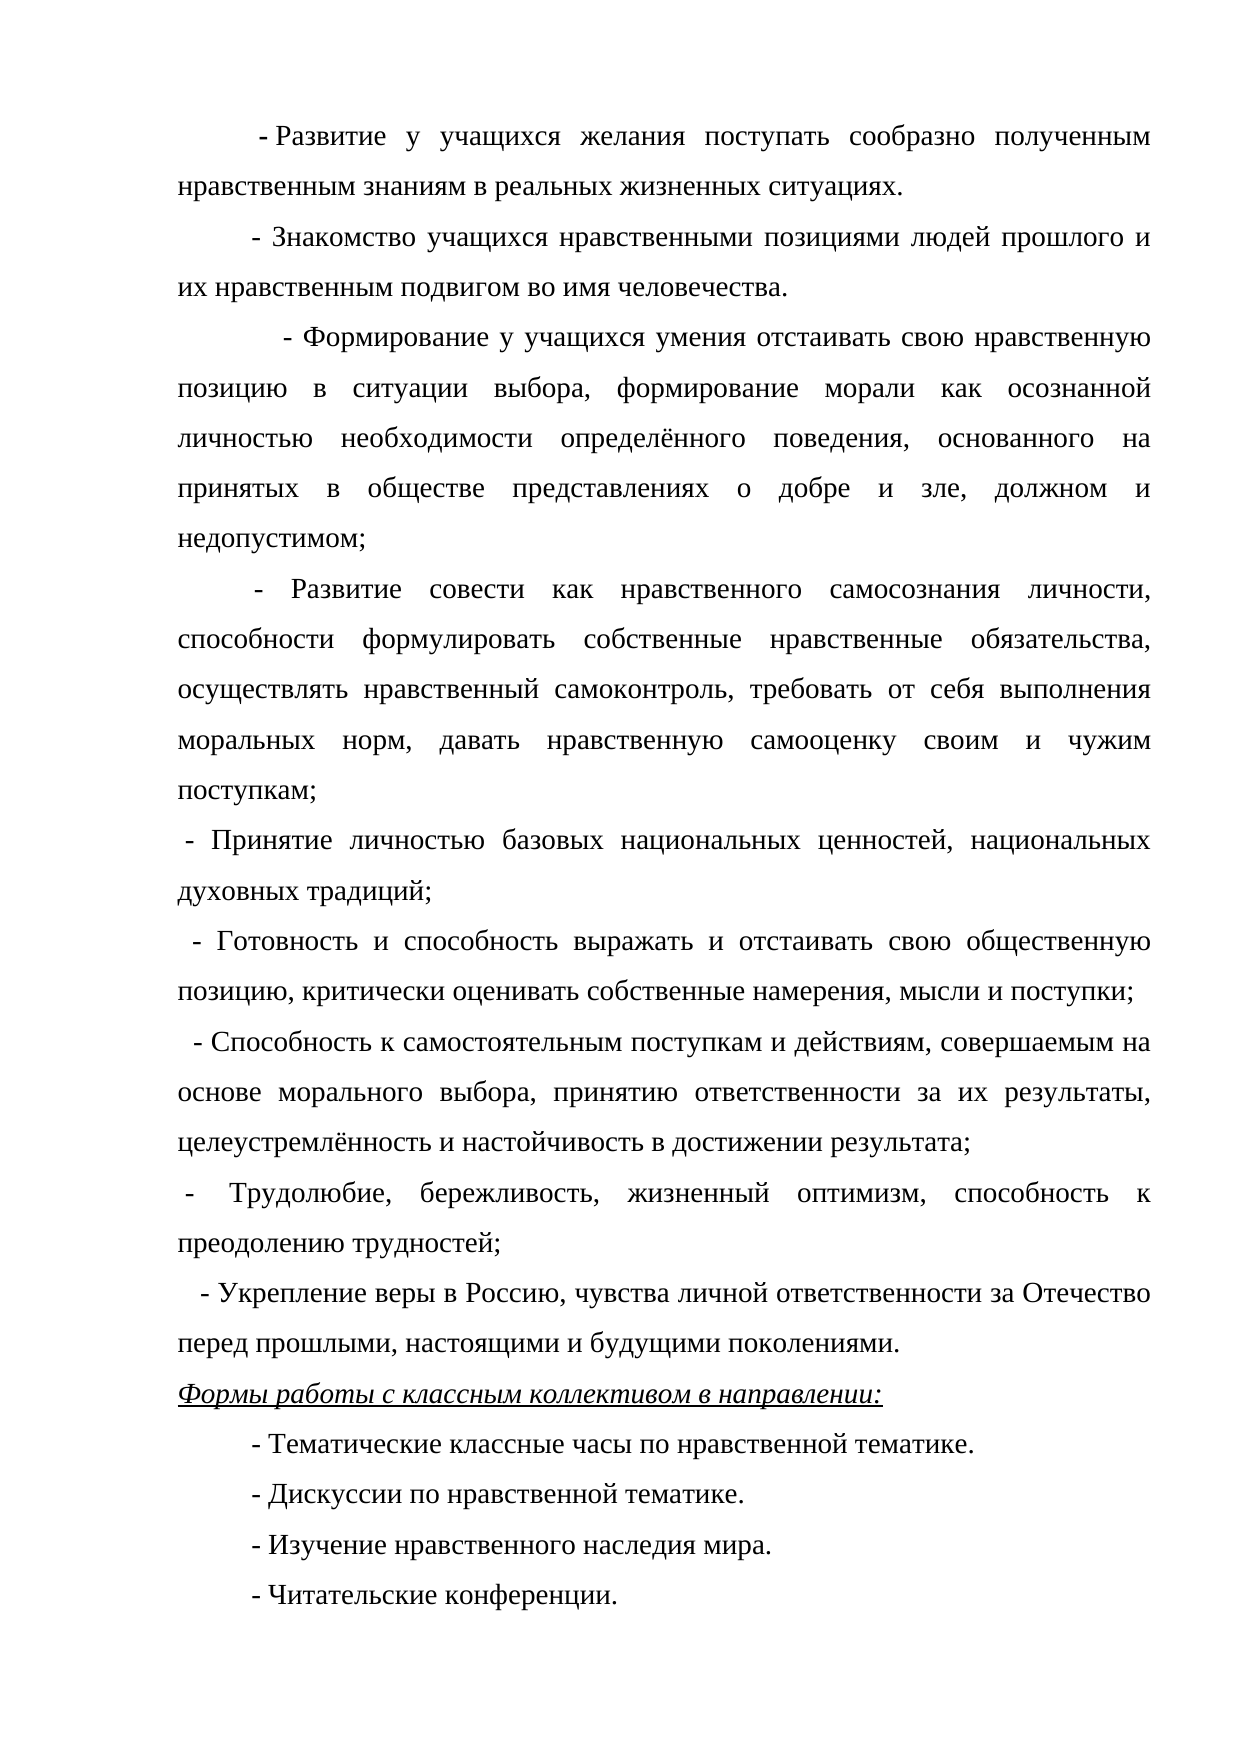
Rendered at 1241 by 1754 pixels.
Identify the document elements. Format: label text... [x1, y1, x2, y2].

text - Развитие у учащихся желания поступать сообразно полученным нравственным знаниям в реальных жизненных ситуациях. [177, 118, 1152, 202]
text - Формирование у учащихся умения отстаивать свою нравственную позицию в ситуации выбора, формирование морали как осознанной личностью необходимости определённого поведения, основанного на принятых в обществе представлениях о добре и зле, должном и недопустимом; [177, 319, 1152, 554]
text - Дискуссии по нравственной тематике. [177, 1477, 1152, 1510]
text - Готовность и способность выражать и отстаивать свою общественную позицию, критически оценивать собственные намерения, мысли и поступки; [177, 923, 1152, 1007]
text - Тематические классные часы по нравственной тематике. [177, 1426, 1152, 1460]
text - Принятие личностью базовых национальных ценностей, национальных духовных традиций; [177, 822, 1152, 906]
text - Развитие совести как нравственного самосознания личности, способности формулировать собственные нравственные обязательства, осуществлять нравственный самоконтроль, требовать от себя выполнения моральных норм, давать нравственную самооценку своим и чужим поступкам; [177, 571, 1152, 806]
text - Трудолюбие, бережливость, жизненный оптимизм, способность к преодолению трудностей; [177, 1175, 1152, 1258]
text Формы работы с классным коллективом в направлении: [177, 1376, 1152, 1409]
text - Укрепление веры в Россию, чувства личной ответственности за Отечество перед прошлыми, настоящими и будущими поколениями. [177, 1275, 1152, 1359]
text - Знакомство учащихся нравственными позициями людей прошлого и их нравственным подвигом во имя человечества. [177, 219, 1152, 303]
text - Способность к самостоятельным поступкам и действиям, совершаемым на основе морального выбора, принятию ответственности за их результаты, целеустремлённость и настойчивость в достижении результата; [177, 1024, 1152, 1158]
text - Читательские конференции. [177, 1577, 1152, 1611]
text - Изучение нравственного наследия мира. [177, 1527, 1152, 1560]
